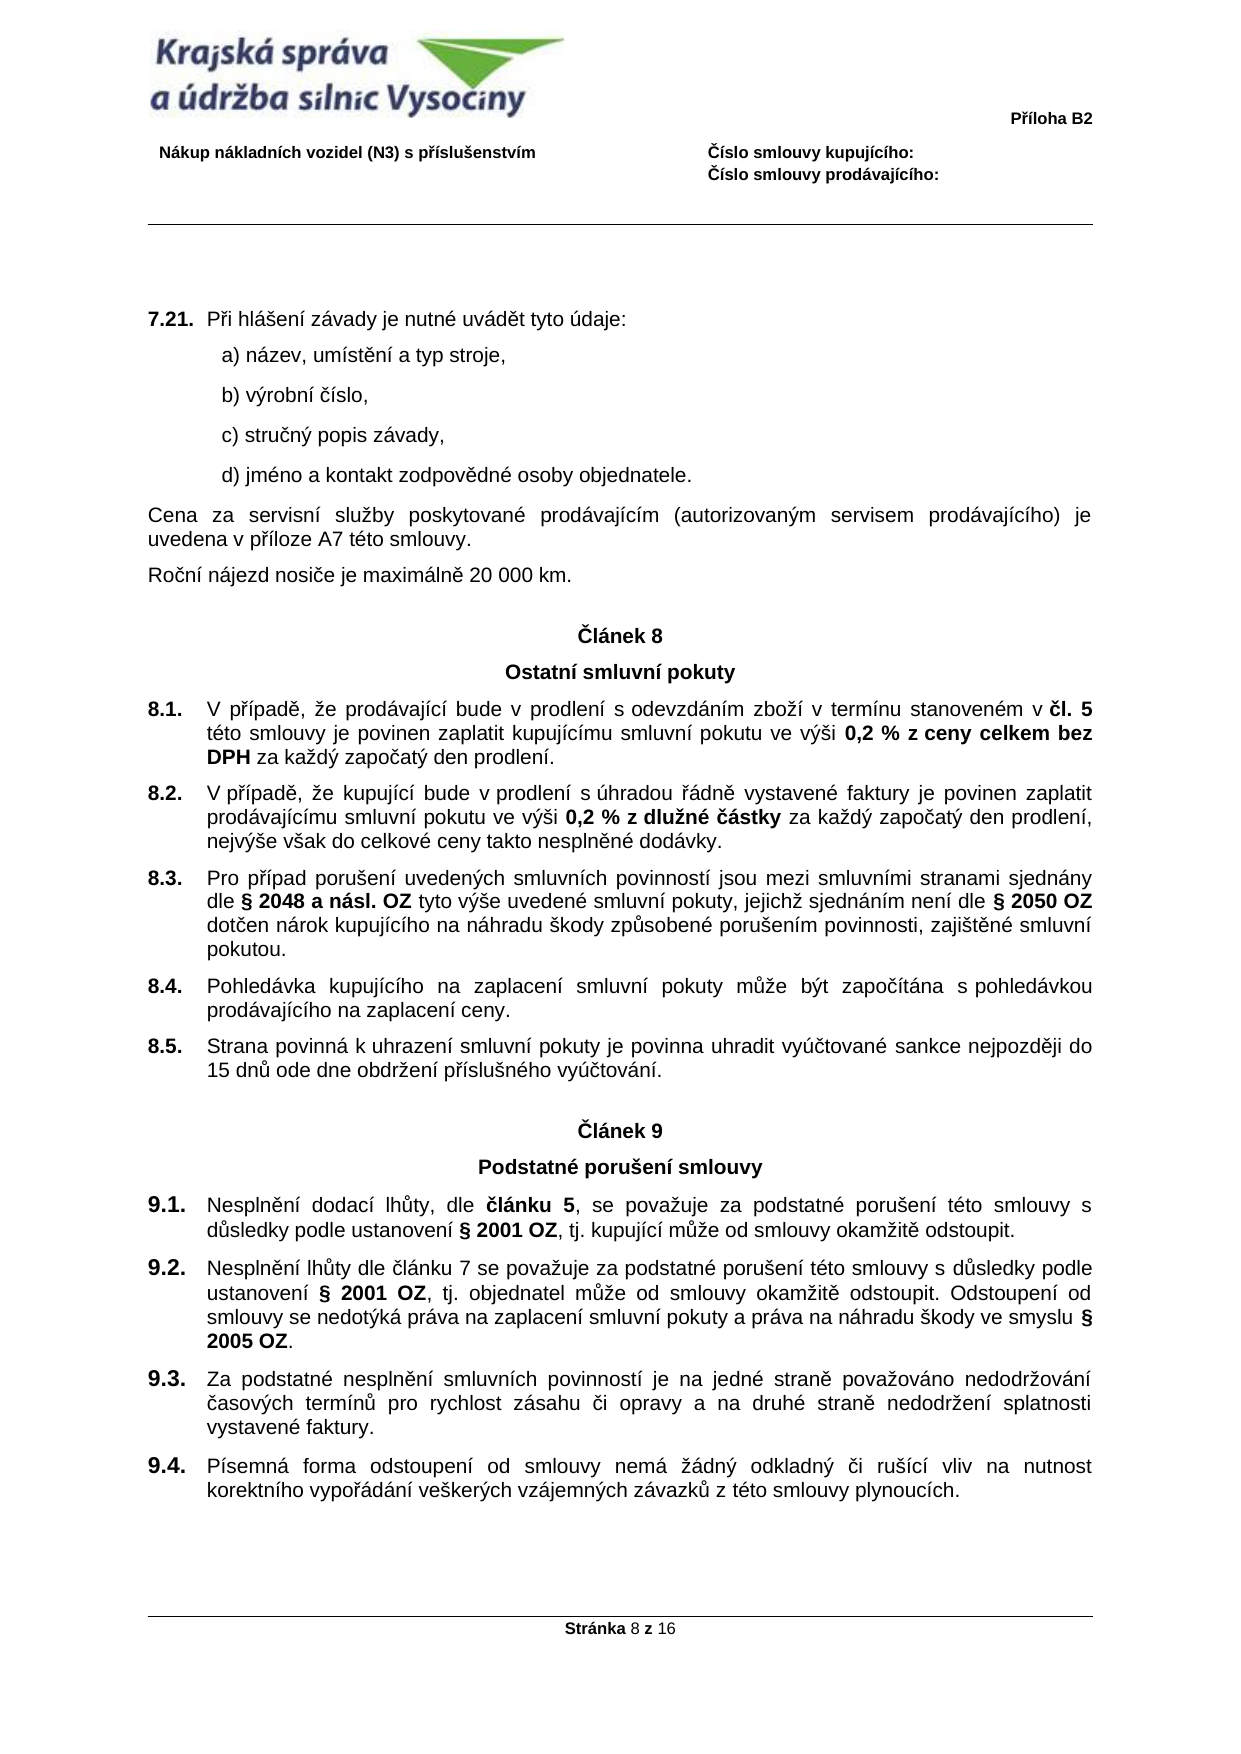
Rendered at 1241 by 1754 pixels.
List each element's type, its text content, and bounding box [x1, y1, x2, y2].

text Roční nájezd nosiče je maximálně 20 000 km. [148, 563, 1093, 587]
list Strana povinná k uhrazení smluvní pokuty je povinna uhradit vyúčtované sankce nejpozději do 15 dnů ode dne obdržení příslušného vyúčtování. [148, 1034, 1093, 1082]
text Podstatné porušení smlouvy [148, 1155, 1093, 1179]
text Článek 9 [148, 1118, 1093, 1142]
text a) název, umístění a typ stroje, [221, 343, 1093, 367]
list Nesplnění lhůty dle článku 7 se považuje za podstatné porušení této smlouvy s důsledky podle ustanovení § 2001 OZ, tj. objednatel může od smlouvy okamžitě odstoupit. Odstoupení od smlouvy se nedotýká práva na zaplacení smluvní pokuty a práva na náhradu škody ve smyslu § 2005 OZ. [148, 1254, 1093, 1352]
text Článek 8 [148, 624, 1093, 648]
list Za podstatné nesplnění smluvních povinností je na jedné straně považováno nedodržování časových termínů pro rychlost zásahu či opravy a na druhé straně nedodržení splatnosti vystavené faktury. [148, 1365, 1093, 1439]
list Pohledávka kupujícího na zaplacení smluvní pokuty může být započítána s pohledávkou prodávajícího na zaplacení ceny. [148, 974, 1093, 1022]
text Cena za servisní služby poskytované prodávajícím (autorizovaným servisem prodávajícího) je uvedena v příloze A7 této smlouvy. [148, 503, 1093, 551]
text d) jméno a kontakt zodpovědné osoby objednatele. [221, 463, 1093, 487]
list Pro případ porušení uvedených smluvních povinností jsou mezi smluvními stranami sjednány dle § 2048 a násl. OZ tyto výše uvedené smluvní pokuty, jejichž sjednáním není dle § 2050 OZ dotčen nárok kupujícího na náhradu škody způsobené porušením povinnosti, zajištěné smluvní pokutou. [148, 865, 1093, 961]
text b) výrobní číslo, [221, 383, 1093, 407]
picture [148, 30, 564, 118]
text Ostatní smluvní pokuty [148, 660, 1093, 684]
text c) stručný popis závady, [221, 423, 1093, 447]
list Nesplnění dodací lhůty, dle článku 5, se považuje za podstatné porušení této smlouvy s důsledky podle ustanovení § 2001 OZ, tj. kupující může od smlouvy okamžitě odstoupit. [148, 1191, 1093, 1242]
list V případě, že prodávající bude v prodlení s odevzdáním zboží v termínu stanoveném v čl. 5 této smlouvy je povinen zaplatit kupujícímu smluvní pokutu ve výši 0,2 % z ceny celkem bez DPH za každý započatý den prodlení. [148, 697, 1093, 768]
list V případě, že kupující bude v prodlení s úhradou řádně vystavené faktury je povinen zaplatit prodávajícímu smluvní pokutu ve výši 0,2 % z dlužné částky za každý započatý den prodlení, nejvýše však do celkové ceny takto nesplněné dodávky. [148, 781, 1093, 853]
list Písemná forma odstoupení od smlouvy nemá žádný odkladný či rušící vliv na nutnost korektního vypořádání veškerých vzájemných závazků z této smlouvy plynoucích. [148, 1452, 1093, 1502]
list Při hlášení závady je nutné uvádět tyto údaje: [148, 306, 1093, 330]
